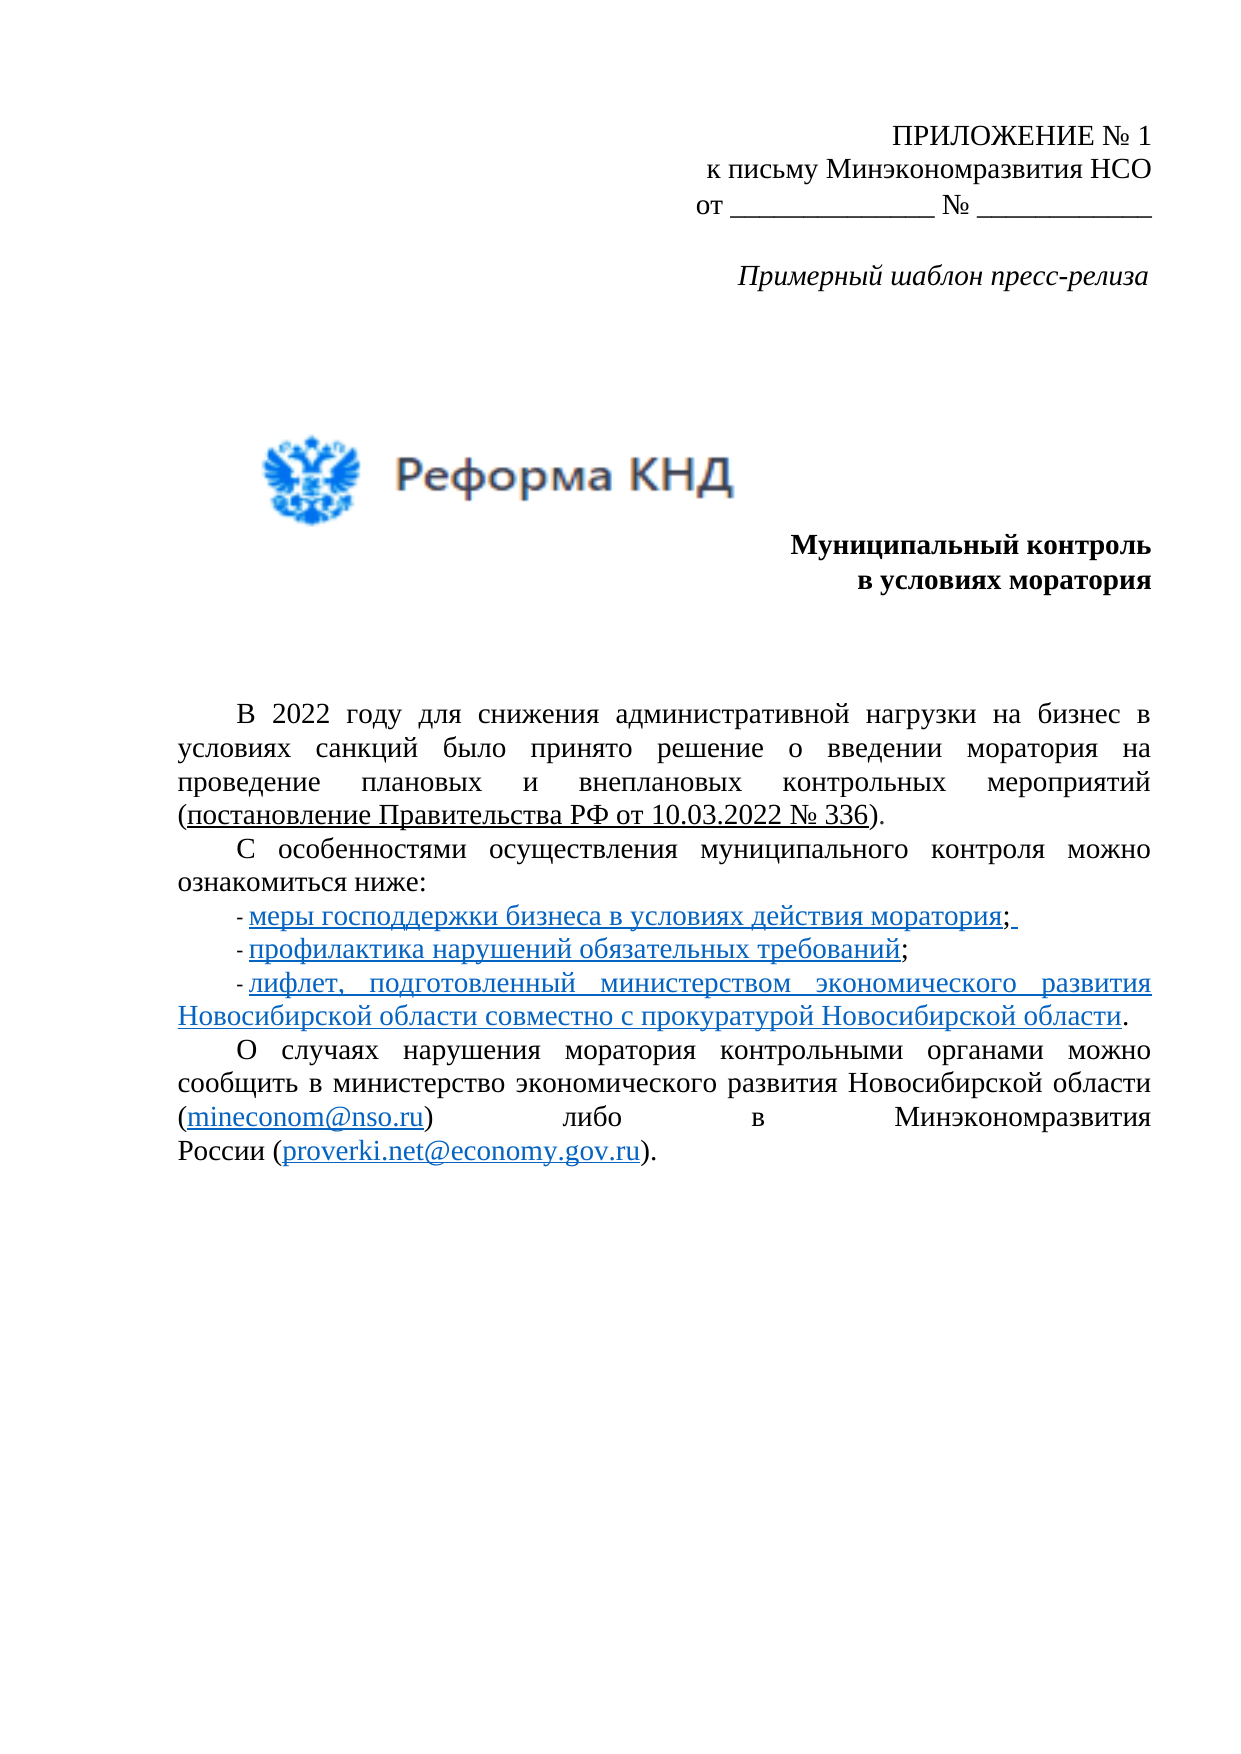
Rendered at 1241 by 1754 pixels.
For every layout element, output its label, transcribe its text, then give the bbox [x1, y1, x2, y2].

text - профилактика нарушений обязательных требований; [177, 931, 1152, 965]
text О случаях нарушения моратория контрольными органами можно сообщить в министерство экономического развития Новосибирской области (mineconom@nso.ru) либо в Минэкономразвития России (proverki.net@economy.gov.ru). [177, 1032, 1152, 1166]
text В 2022 году для снижения административной нагрузки на бизнес в условиях санкций было принято решение о введении моратория на проведение плановых и внеплановых контрольных мероприятий (постановление Правительства РФ от 10.03.2022 № 336). [177, 730, 1152, 831]
text Примерный шаблон пресс-релиза [177, 258, 1152, 292]
picture [181, 400, 791, 555]
text к письму Минэкономразвития НСО [177, 152, 1152, 185]
text - лифлет, подготовленный министерством экономического развития Новосибирской области совместно с прокуратурой Новосибирской области. [177, 965, 1152, 1032]
text С особенностями осуществления муниципального контроля можно ознакомиться ниже: [177, 831, 1152, 898]
text - меры господдержки бизнеса в условиях действия моратория; [177, 898, 1152, 931]
text в условиях моратория [177, 562, 1152, 596]
text ПРИЛОЖЕНИЕ № 1 [177, 118, 1152, 152]
text от ______________ № ____________ [177, 187, 1152, 221]
